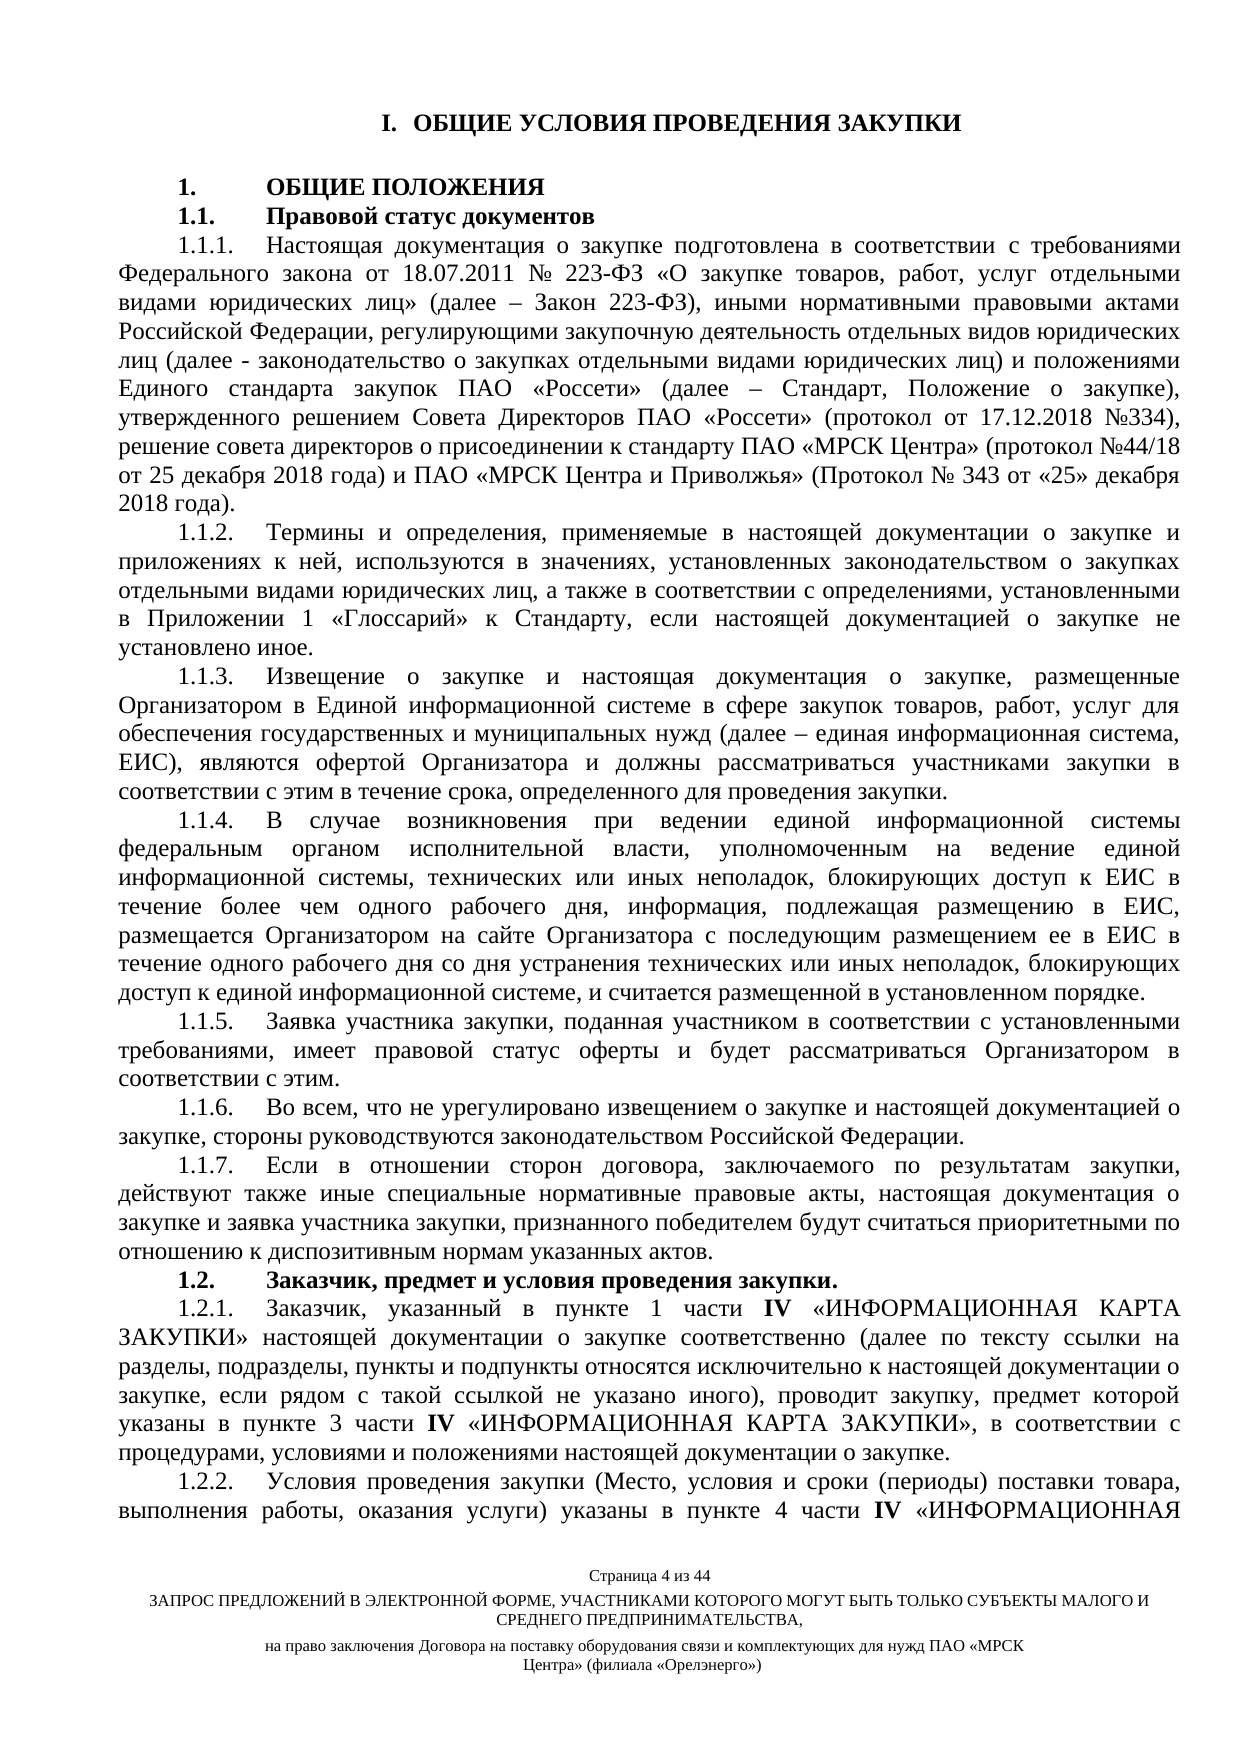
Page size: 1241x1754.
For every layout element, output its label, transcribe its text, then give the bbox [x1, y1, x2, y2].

subtitle Заказчик, указанный в пункте 1 части IV «ИНФОРМАЦИОННАЯ КАРТА ЗАКУПКИ» настоящей документации о закупке соответственно (далее по тексту ссылки на разделы, подразделы, пункты и подпункты относятся исключительно к настоящей документации о закупке, если рядом с такой ссылкой не указано иного), проводит закупку, предмет которой указаны в пункте 3 части IV «ИНФОРМАЦИОННАЯ КАРТА ЗАКУПКИ», в соответствии с процедурами, условиями и положениями настоящей документации о закупке. [118, 1293, 1181, 1466]
subtitle ОБЩИЕ ПОЛОЖЕНИЯ [118, 172, 1181, 201]
subtitle Правовой статус документов [118, 201, 1181, 230]
list Настоящая документация о закупке подготовлена в соответствии с требованиями Федерального закона от 18.07.2011 № 223-ФЗ «О закупке товаров, работ, услуг отдельными видами юридических лиц» (далее – Закон 223-ФЗ), иными нормативными правовыми актами Российской Федерации, регулирующими закупочную деятельность отдельных видов юридических лиц (далее - законодательство о закупках отдельными видами юридических лиц) и положениями Единого стандарта закупок ПАО «Россети» (далее – Стандарт, Положение о закупке), утвержденного решением Совета Директоров ПАО «Россети» (протокол от 17.12.2018 №334), решение совета директоров о присоединении к стандарту ПАО «МРСК Центра» (протокол №44/18 от 25 декабря 2018 года) и ПАО «МРСК Центра и Приволжья» (Протокол № 343 от «25» декабря 2018 года). [118, 230, 1181, 517]
list Заявка участника закупки, поданная участником в соответствии с установленными требованиями, имеет правовой статус оферты и будет рассматриваться Организатором в соответствии с этим. [118, 1006, 1181, 1092]
list В случае возникновения при ведении единой информационной системы федеральным органом исполнительной власти, уполномоченным на ведение единой информационной системы, технических или иных неполадок, блокирующих доступ к ЕИС в течение более чем одного рабочего дня, информация, подлежащая размещению в ЕИС, размещается Организатором на сайте Организатора с последующим размещением ее в ЕИС в течение одного рабочего дня со дня устранения технических или иных неполадок, блокирующих доступ к единой информационной системе, и считается размещенной в установленном порядке. [118, 805, 1181, 1006]
list Во всем, что не урегулировано извещением о закупке и настоящей документацией о закупке, стороны руководствуются законодательством Российской Федерации. [118, 1092, 1181, 1150]
list Если в отношении сторон договора, заключаемого по результатам закупки, действуют также иные специальные нормативные правовые акты, настоящая документация о закупке и заявка участника закупки, признанного победителем будут считаться приоритетными по отношению к диспозитивным нормам указанных актов. [118, 1150, 1181, 1265]
list Термины и определения, применяемые в настоящей документации о закупке и приложениях к ней, используются в значениях, установленных законодательством о закупках отдельными видами юридических лиц, а также в соответствии с определениями, установленными в Приложении 1 «Глоссарий» к Стандарту, если настоящей документацией о закупке не установлено иное. [118, 517, 1181, 661]
subtitle ОБЩИЕ УСЛОВИЯ ПРОВЕДЕНИЯ закупки [118, 108, 1181, 137]
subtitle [118, 1466, 1181, 1523]
list Извещение о закупке и настоящая документация о закупке, размещенные Организатором в Единой информационной системе в сфере закупок товаров, работ, услуг для обеспечения государственных и муниципальных нужд (далее – единая информационная система, ЕИС), являются офертой Организатора и должны рассматриваться участниками закупки в соответствии с этим в течение срока, определенного для проведения закупки. [118, 661, 1181, 805]
subtitle Заказчик, предмет и условия проведения закупки. [118, 1265, 1181, 1293]
